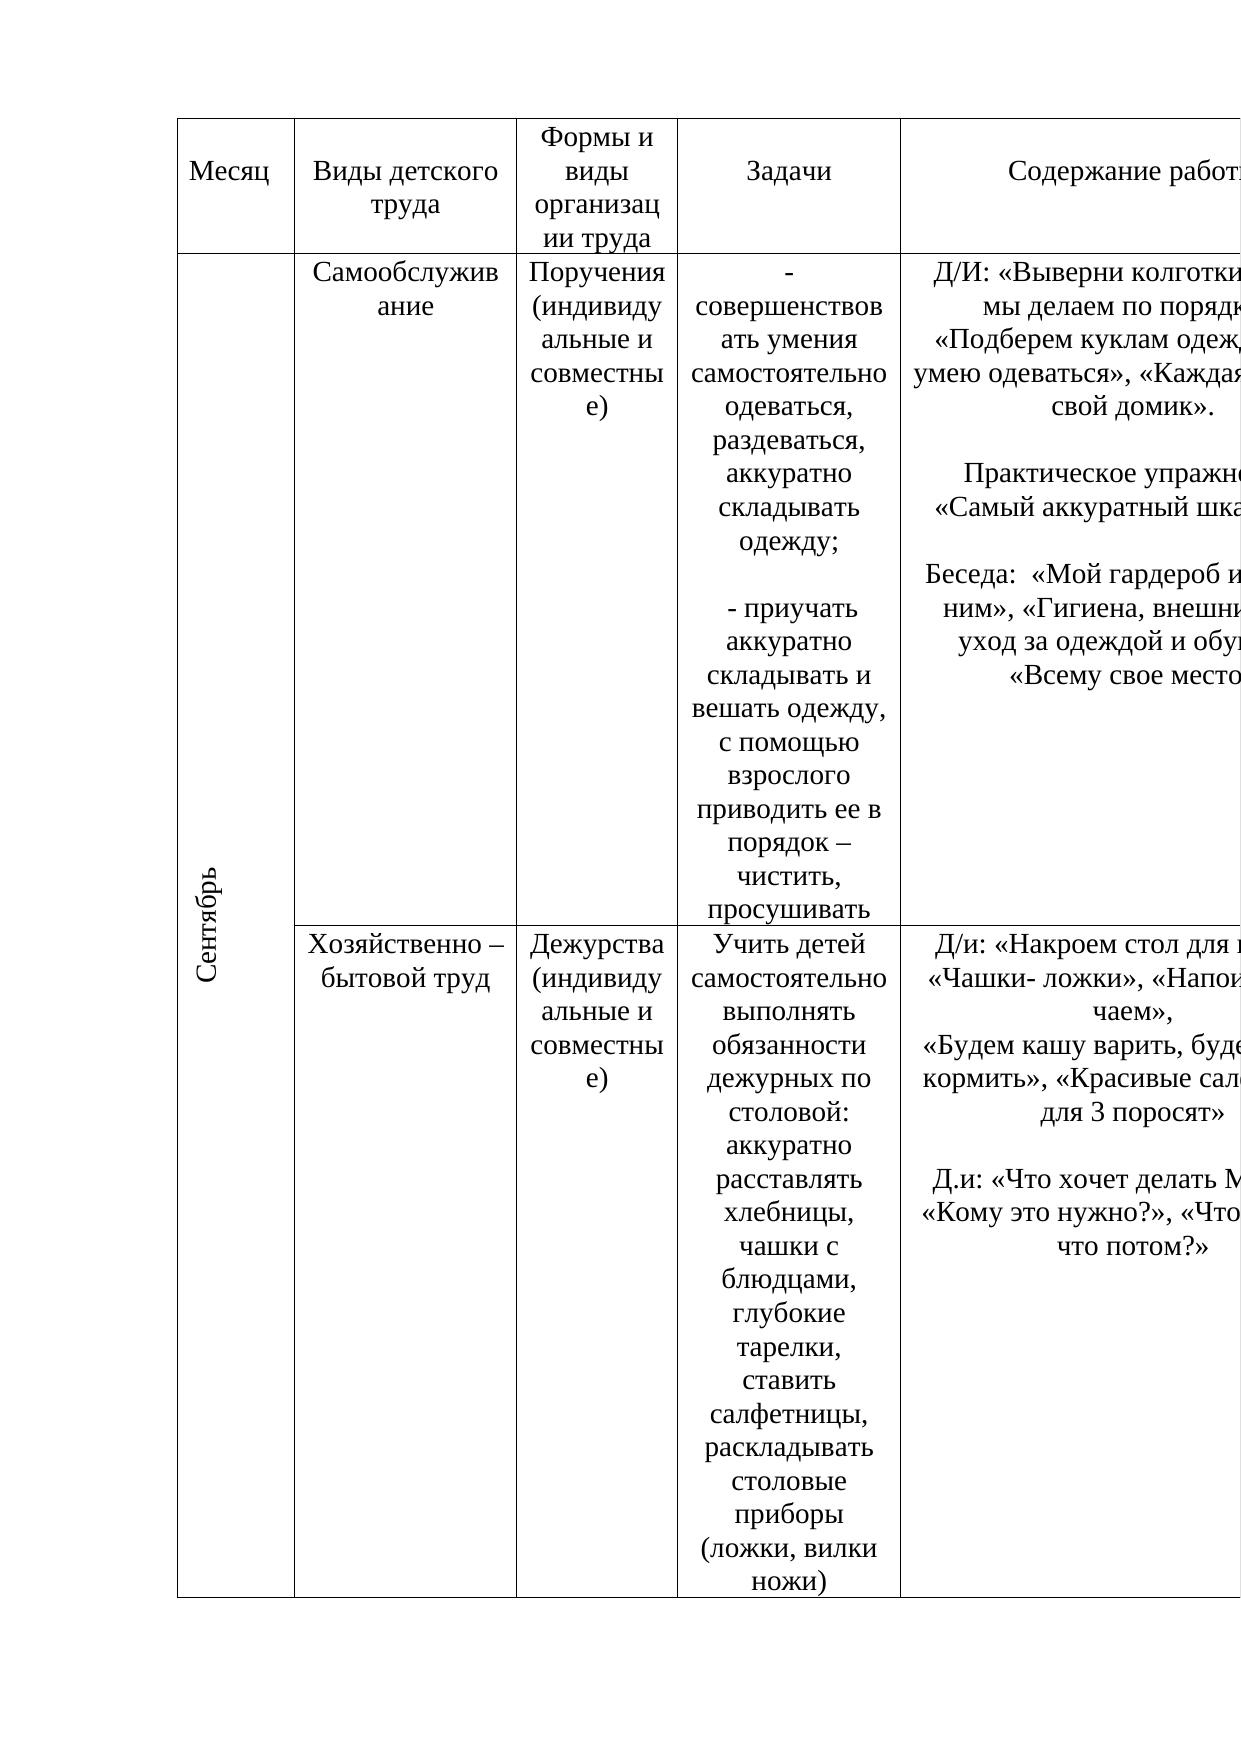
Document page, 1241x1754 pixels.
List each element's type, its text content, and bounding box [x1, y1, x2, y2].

table_header Месяц [178, 119, 294, 253]
table_cell - совершенствовать умения самостоятельно одеваться, раздеваться, аккуратно складывать одежду; - приучать аккуратно складывать и вешать одежду, с помощью взрослого приводить ее в порядок – чистить, просушивать [678, 254, 900, 925]
table_cell Самообслуживание [295, 254, 516, 925]
table_header Задачи [678, 119, 900, 253]
table_cell Дежурства (индивидуальные и совместные) [517, 926, 677, 1597]
table_header Виды детского труда [295, 119, 516, 253]
table_cell Поручения (индивидуальные и совместные) [517, 254, 677, 925]
table_cell Хозяйственно – бытовой труд [295, 926, 516, 1597]
table_cell Учить детей самостоятельно выполнять обязанности дежурных по столовой: аккуратно расставлять хлебницы, чашки с блюдцами, глубокие тарелки, ставить салфетницы, раскладывать столовые приборы (ложки, вилки ножи) [678, 926, 900, 1597]
table_header Содержание работы [901, 119, 1240, 253]
table_cell Д/и: «Накроем стол для кукол», «Чашки- ложки», «Напоим Катю чаем», «Будем кашу варить, будем Сашу кормить», «Красивые салфеточки для 3 поросят» Д.и: «Что хочет делать Маша?», «Кому это нужно?», «Что сначала, что потом?» [901, 926, 1240, 1597]
table_header Формы и виды организации труда [517, 119, 677, 253]
table_cell Сентябрь [178, 254, 294, 1597]
table_cell Д/И: «Выверни колготки», «Все мы делаем по порядку», «Подберем куклам одежду», «Я умею одеваться», «Каждая ножка в свой домик». Практическое упражнение: «Самый аккуратный шкафчик»; Беседа: «Мой гардероб и уход за ним», «Гигиена, внешний вид, уход за одеждой и обувью», «Всему свое место» [901, 254, 1240, 925]
